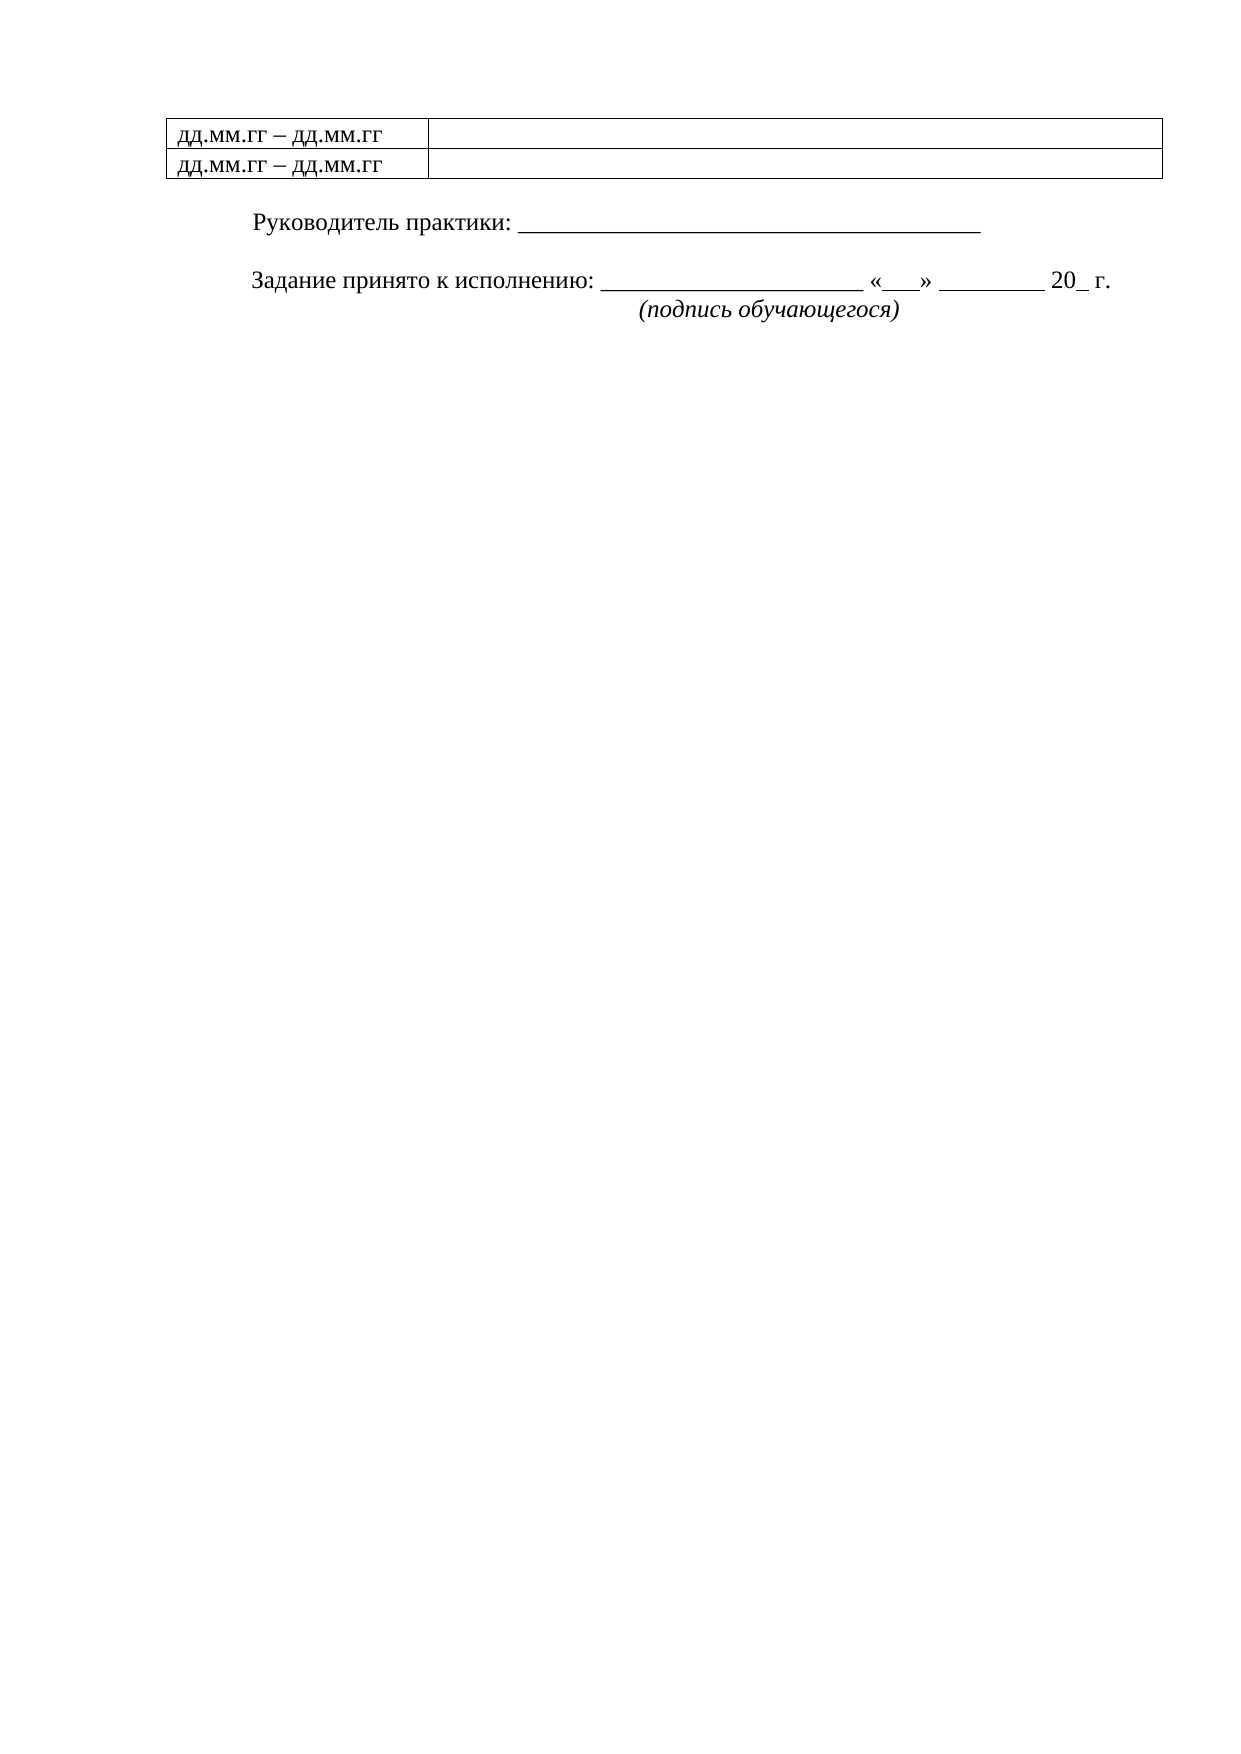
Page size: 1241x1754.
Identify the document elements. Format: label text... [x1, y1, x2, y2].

table_cell дд.мм.гг – дд.мм.гг [167, 119, 428, 148]
text Задание принято к исполнению: _____________________ « » 20 г. [177, 265, 1152, 294]
text (подпись обучающегося) [177, 294, 1152, 322]
table_cell дд.мм.гг – дд.мм.гг [167, 149, 428, 178]
table_cell [429, 149, 1162, 178]
text Руководитель практики: _____________________________________ [177, 207, 1152, 236]
table_cell [429, 119, 1162, 148]
